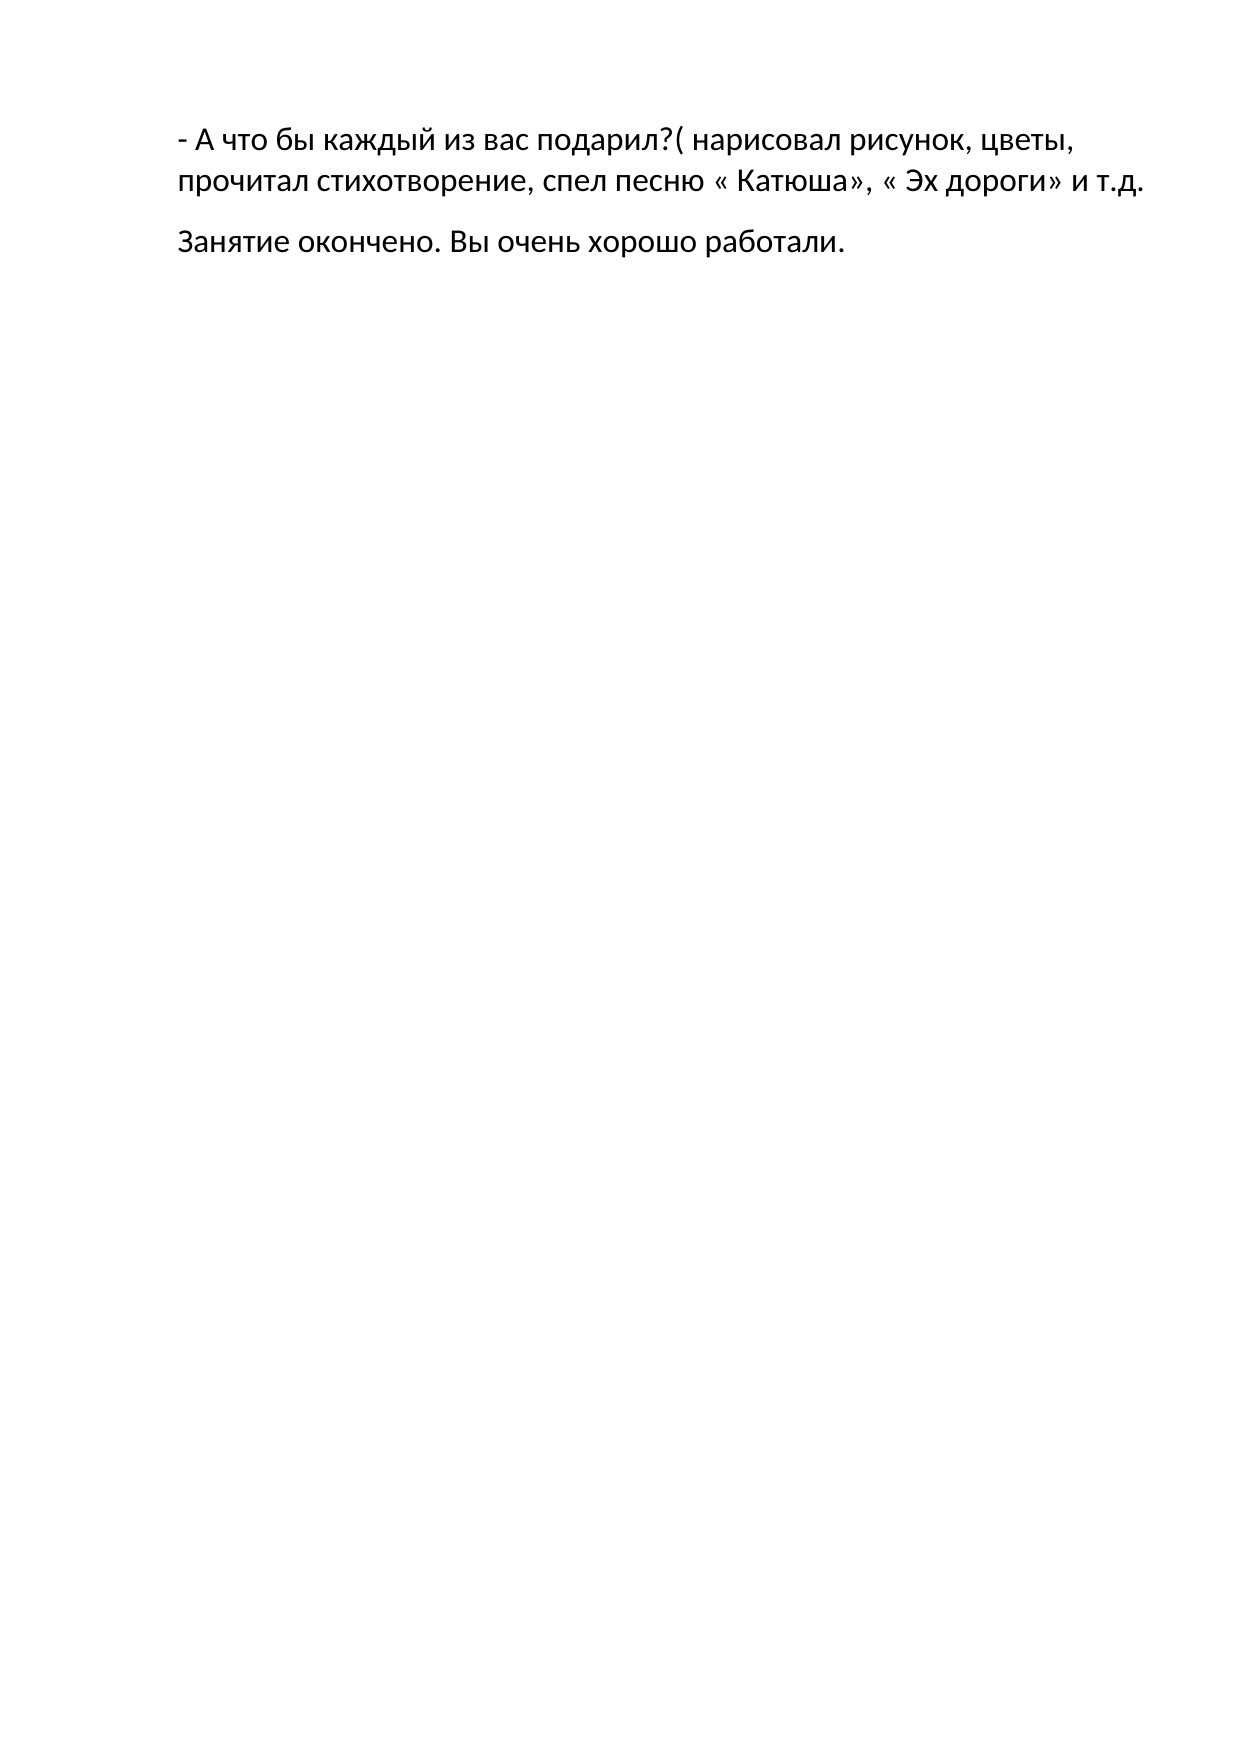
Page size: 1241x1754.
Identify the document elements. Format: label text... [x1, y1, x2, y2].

text Занятие окончено. Вы очень хорошо работали. [177, 220, 1152, 261]
text - А что бы каждый из вас подарил?( нарисовал рисунок, цветы, прочитал стихотворение, спел песню « Катюша», « Эх дороги» и т.д. [177, 118, 1152, 199]
